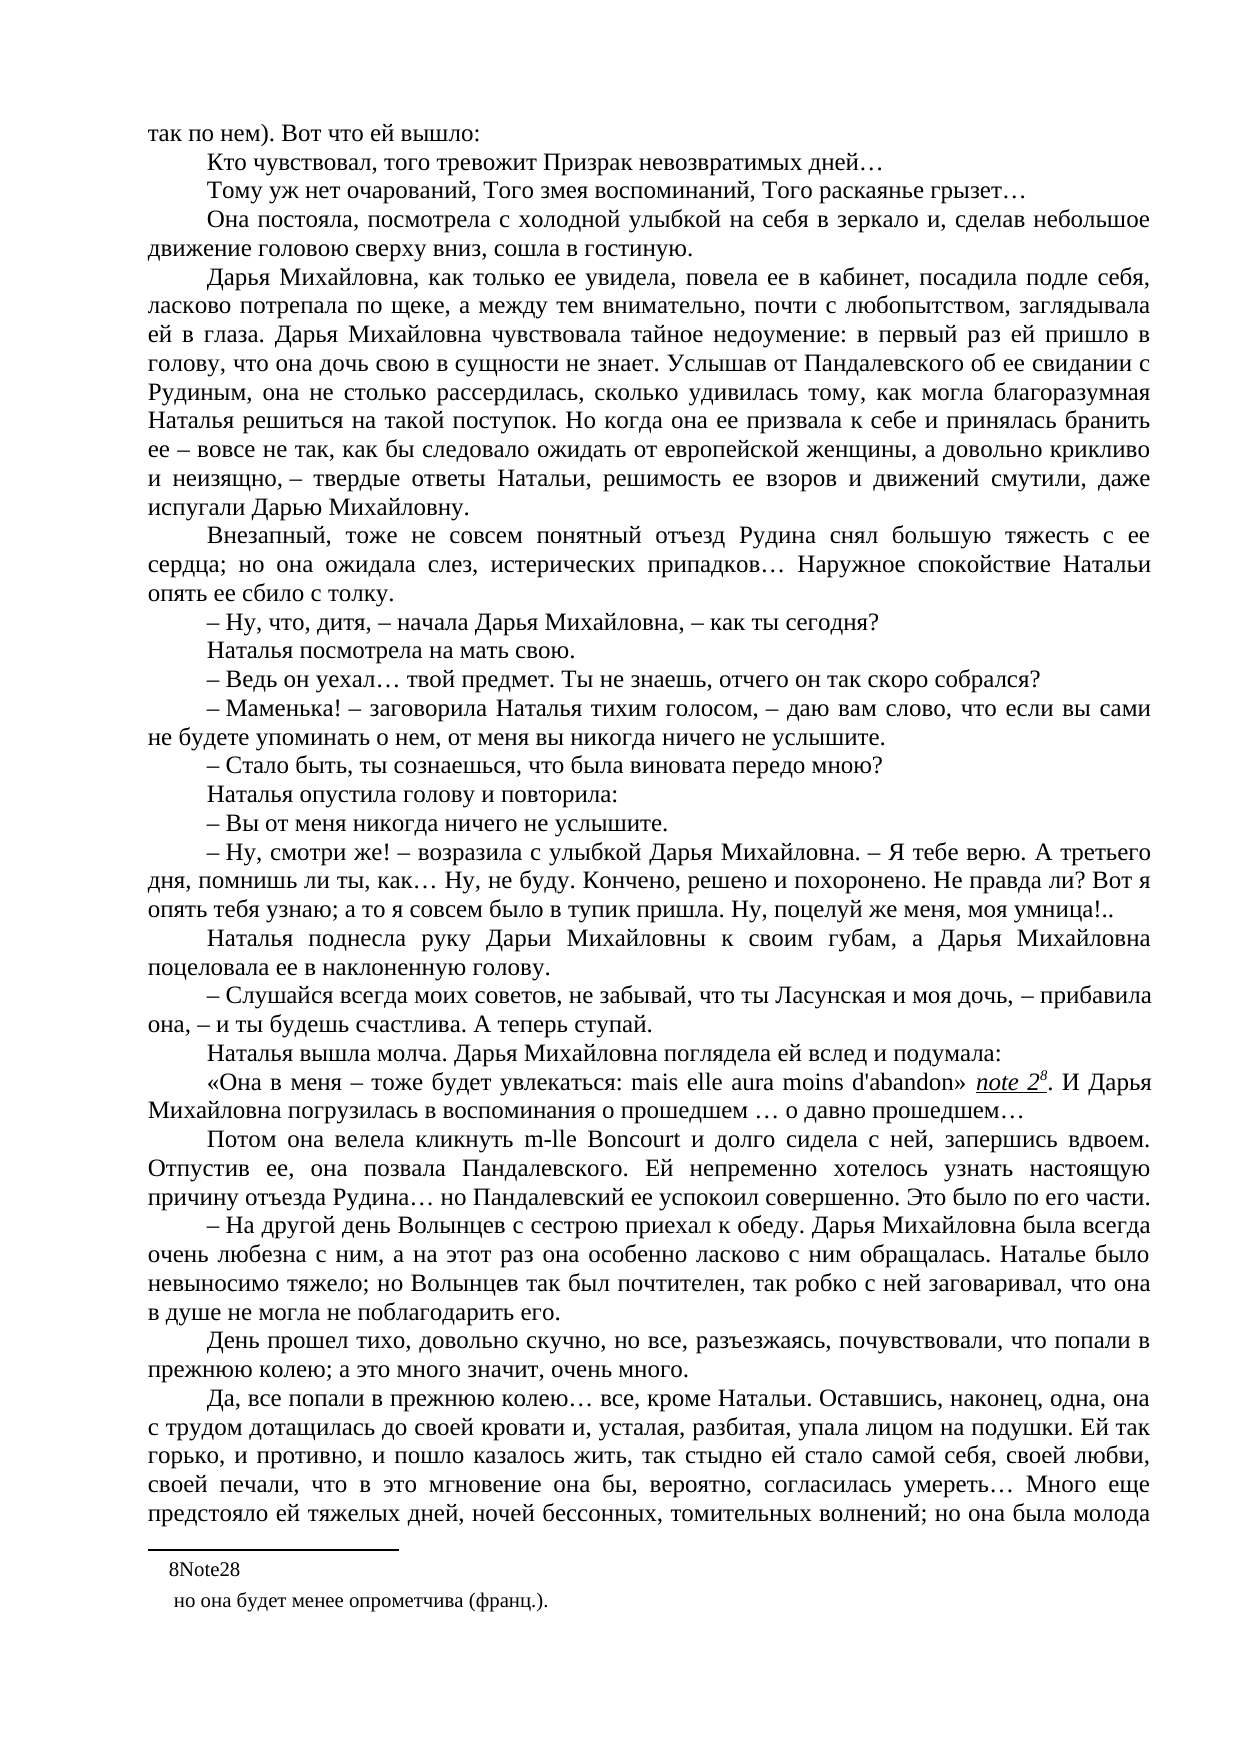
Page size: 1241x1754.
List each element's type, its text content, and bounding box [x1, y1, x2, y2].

text – Ну, что, дитя, – начала Дарья Михайловна, – как ты сегодня? [148, 607, 1152, 636]
text – Стало быть, ты сознаешься, что была виновата передо мною? [148, 751, 1152, 779]
text – Слушайся всегда моих советов, не забывай, что ты Ласунская и моя дочь, – прибавила она, – и ты будешь счастлива. А теперь ступай. [148, 981, 1152, 1038]
text Тому уж нет очарований, Того змея воспоминаний, Того раскаянье грызет… [148, 176, 1152, 204]
text – Ну, смотри же! – возразила с улыбкой Дарья Михайловна. – Я тебе верю. А третьего дня, помнишь ли ты, как… Ну, не буду. Кончено, решено и похоронено. Не правда ли? Вот я опять тебя узнаю; а то я совсем было в тупик пришла. Ну, поцелуй же меня, моя умница!.. [148, 837, 1152, 923]
text «Она в меня – тоже будет увлекаться: mais elle aura moins d'abandon» note 28. И Дарья Михайловна погрузилась в воспоминания о прошедшем … о давно прошедшем… [148, 1067, 1152, 1124]
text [148, 1383, 1152, 1527]
text Она постояла, посмотрела с холодной улыбкой на себя в зеркало и, сделав небольшое движение головою сверху вниз, сошла в гостиную. [148, 204, 1152, 262]
text Наталья вышла молча. Дарья Михайловна поглядела ей вслед и подумала: [148, 1038, 1152, 1067]
text Наталья опустила голову и повторила: [148, 779, 1152, 808]
text Наталья посмотрела на мать свою. [148, 636, 1152, 664]
text Кто чувствовал, того тревожит Призрак невозвратимых дней… [148, 147, 1152, 176]
text Наталья поднесла руку Дарьи Михайловны к своим губам, а Дарья Михайловна поцеловала ее в наклоненную голову. [148, 923, 1152, 981]
text Потом она велела кликнуть m-lle Boncourt и долго сидела с ней, запершись вдвоем. Отпустив ее, она позвала Пандалевского. Ей непременно хотелось узнать настоящую причину отъезда Рудина… но Пандалевский ее успокоил совершенно. Это было по его части. [148, 1124, 1152, 1211]
text – Маменька! – заговорила Наталья тихим голосом, – даю вам слово, что если вы сами не будете упоминать о нем, от меня вы никогда ничего не услышите. [148, 693, 1152, 751]
text Внезапный, тоже не совсем понятный отъезд Рудина снял большую тяжесть с ее сердца; но она ожидала слез, истерических припадков… Наружное спокойствие Натальи опять ее сбило с толку. [148, 521, 1152, 607]
text – Вы от меня никогда ничего не услышите. [148, 808, 1152, 837]
text – Ведь он уехал… твой предмет. Ты не знаешь, отчего он так скоро собрался? [148, 664, 1152, 693]
text День прошел тихо, довольно скучно, но все, разъезжаясь, почувствовали, что попали в прежнюю колею; а это много значит, очень много. [148, 1326, 1152, 1383]
text – На другой день Волынцев с сестрою приехал к обеду. Дарья Михайловна была всегда очень любезна с ним, а на этот раз она особенно ласково с ним обращалась. Наталье было невыносимо тяжело; но Волынцев так был почтителен, так робко с ней заговаривал, что она в душе не могла не поблагодарить его. [148, 1211, 1152, 1326]
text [148, 118, 1152, 147]
text Дарья Михайловна, как только ее увидела, повела ее в кабинет, посадила подле себя, ласково потрепала по щеке, а между тем внимательно, почти с любопытством, заглядывала ей в глаза. Дарья Михайловна чувствовала тайное недоумение: в первый раз ей пришло в голову, что она дочь свою в сущности не знает. Услышав от Пандалевского об ее свидании с Рудиным, она не столько рассердилась, сколько удивилась тому, как могла благоразумная Наталья решиться на такой поступок. Но когда она ее призвала к себе и принялась бранить ее – вовсе не так, как бы следовало ожидать от европейской женщины, а довольно крикливо и неизящно, – твердые ответы Натальи, решимость ее взоров и движений смутили, даже испугали Дарью Михайловну. [148, 262, 1152, 521]
